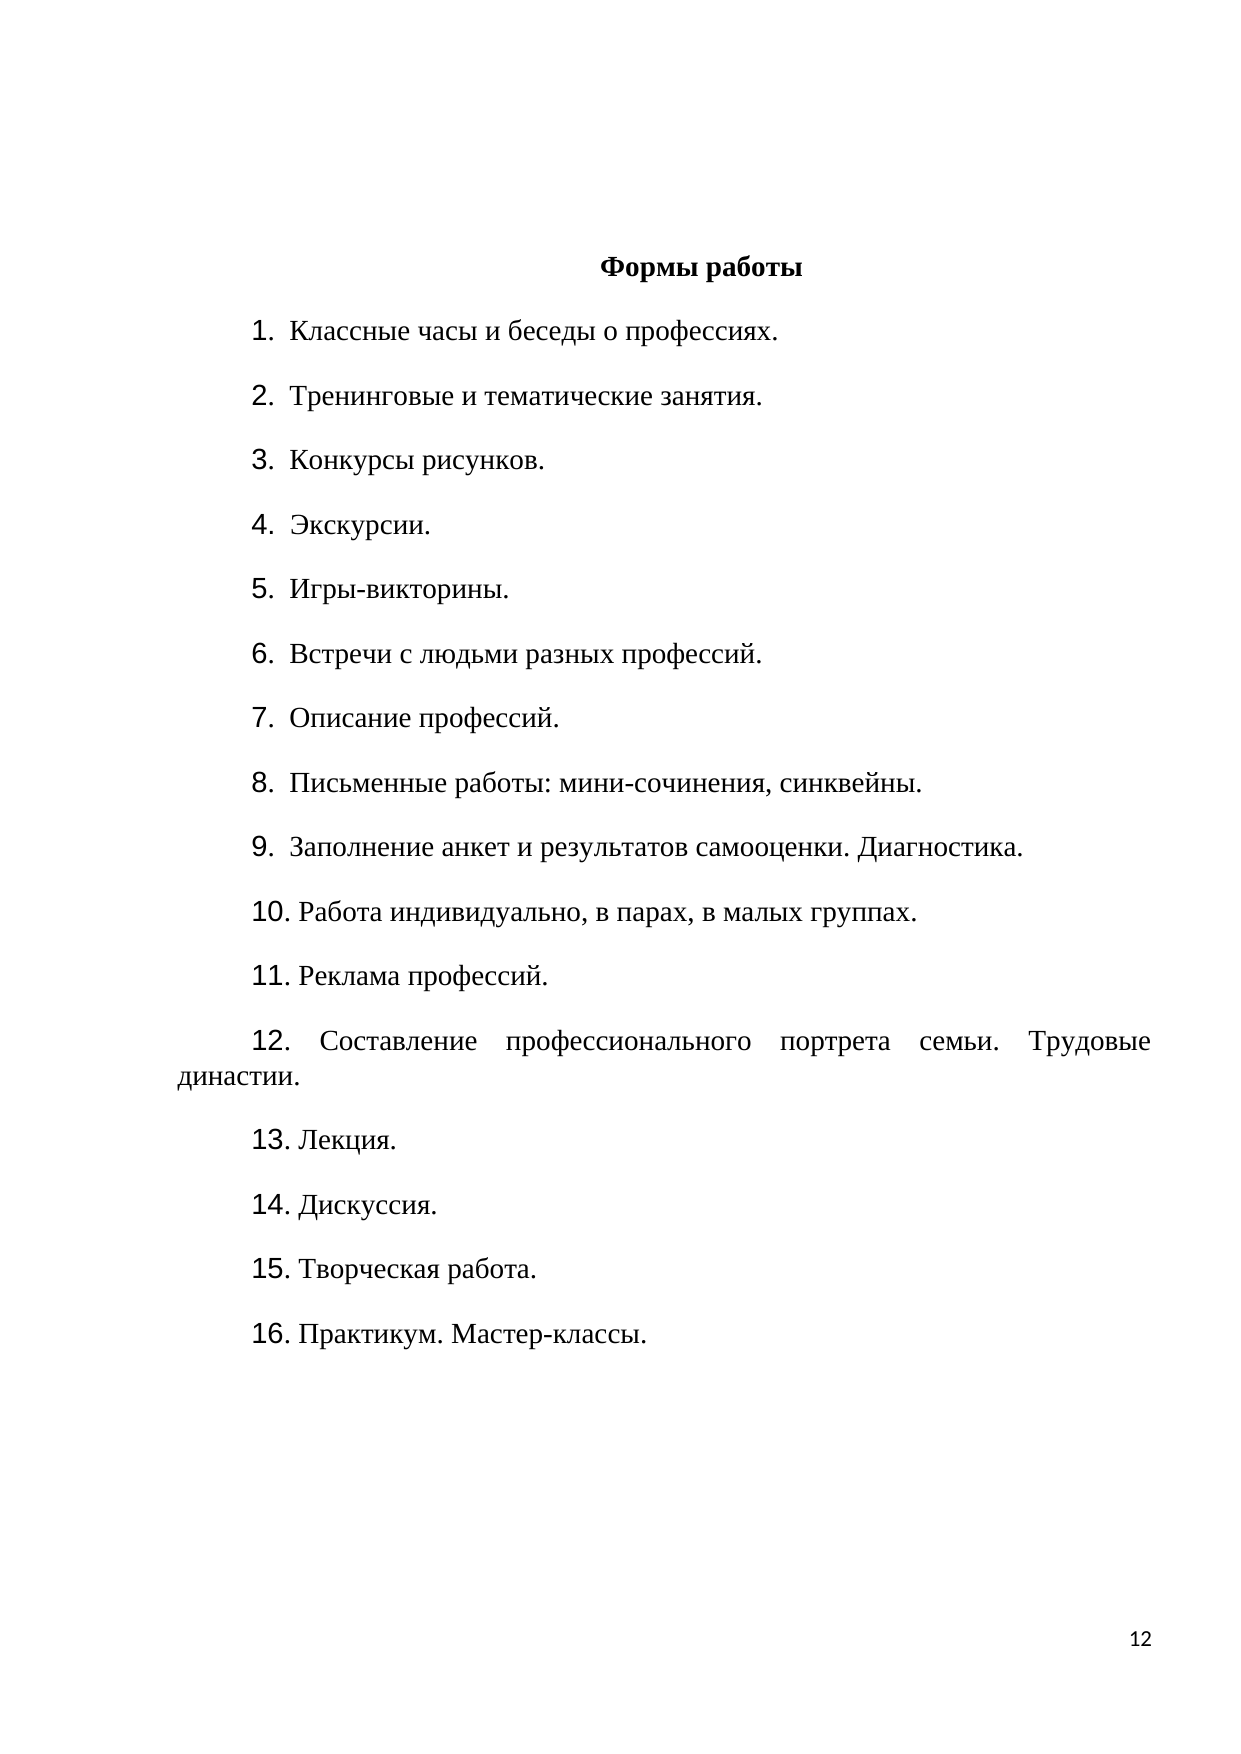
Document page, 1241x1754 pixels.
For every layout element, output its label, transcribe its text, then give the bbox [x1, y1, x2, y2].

text 5. Игры-викторины. [177, 569, 1152, 605]
text 3. Конкурсы рисунков. [177, 441, 1152, 476]
text 11. Реклама профессий. [177, 956, 1152, 992]
text 7. Описание профессий. [177, 698, 1152, 734]
text 9. Заполнение анкет и результатов самооценки. Диагностика. [177, 827, 1152, 863]
text 4. Экскурсии. [177, 505, 1152, 540]
text 2. Тренинговые и тематические занятия. [177, 376, 1152, 411]
text 1. Классные часы и беседы о профессиях. [177, 312, 1152, 347]
text 12. Составление профессионального портрета семьи. Трудовые династии. [177, 1021, 1152, 1091]
text 14. Дискуссия. [177, 1185, 1152, 1220]
text 8. Письменные работы: мини-сочинения, синквейны. [177, 763, 1152, 798]
text 13. Лекция. [177, 1121, 1152, 1156]
text 15. Творческая работа. [177, 1249, 1152, 1285]
text Формы работы [177, 247, 1152, 282]
text 6. Встречи с людьми разных профессий. [177, 634, 1152, 669]
text 16. Практикум. Мастер-классы. [177, 1314, 1152, 1349]
text 10. Работа индивидуально, в парах, в малых группах. [177, 892, 1152, 927]
